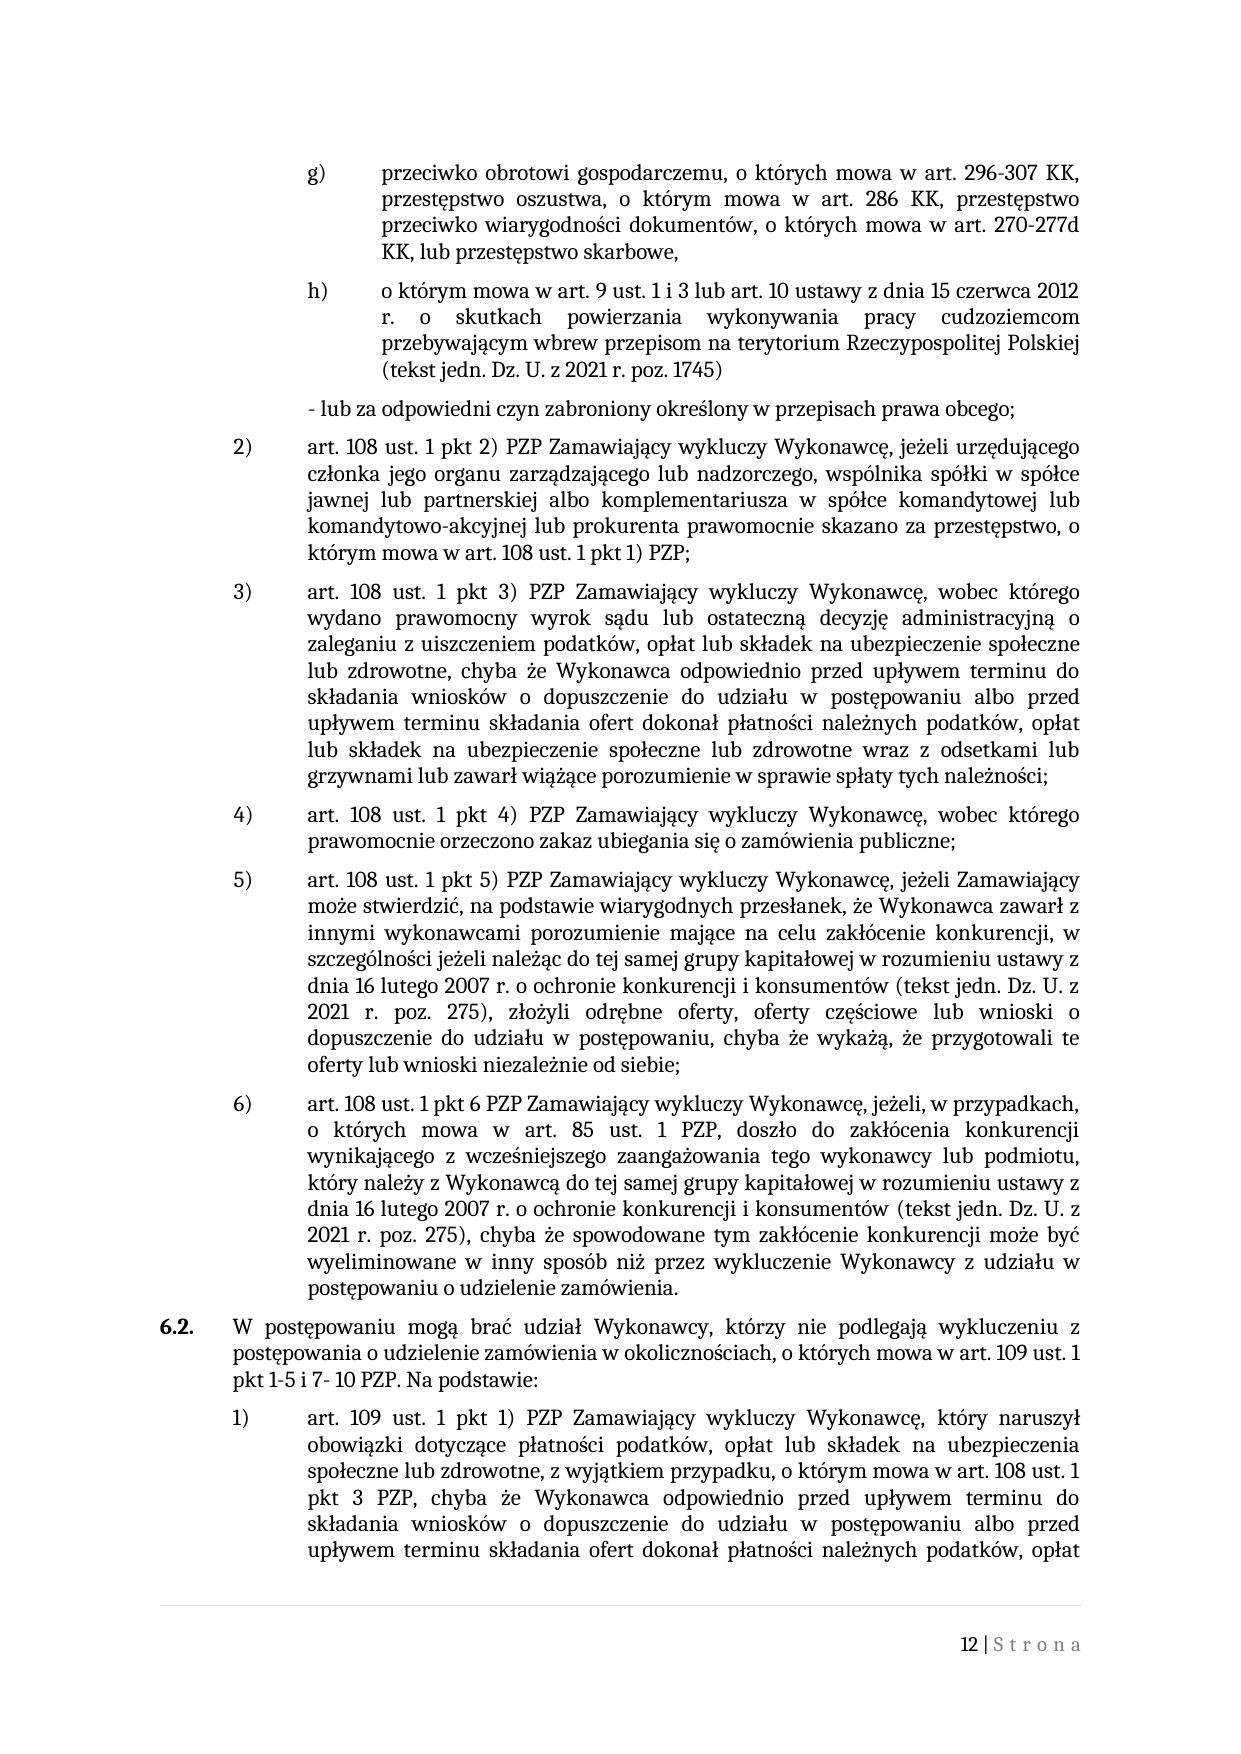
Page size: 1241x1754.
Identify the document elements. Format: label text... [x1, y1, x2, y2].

text 3) art. 108 ust. 1 pkt 3) PZP Zamawiający wykluczy Wykonawcę, wobec którego wydano prawomocny wyrok sądu lub ostateczną decyzję administracyjną o zaleganiu z uiszczeniem podatków, opłat lub składek na ubezpieczenie społeczne lub zdrowotne, chyba że Wykonawca odpowiednio przed upływem terminu do składania wniosków o dopuszczenie do udziału w postępowaniu albo przed upływem terminu składania ofert dokonał płatności należnych podatków, opłat lub składek na ubezpieczenie społeczne lub zdrowotne wraz z odsetkami lub grzywnami lub zawarł wiążące porozumienie w sprawie spłaty tych należności; [233, 578, 1081, 789]
text 6.2. W postępowaniu mogą brać udział Wykonawcy, którzy nie podlegają wykluczeniu z postępowania o udzielenie zamówienia w okolicznościach, o których mowa w art. 109 ust. 1 pkt 1-5 i 7- 10 PZP. Na podstawie: [159, 1314, 1081, 1393]
text 4) art. 108 ust. 1 pkt 4) PZP Zamawiający wykluczy Wykonawcę, wobec którego prawomocnie orzeczono zakaz ubiegania się o zamówienia publiczne; [233, 802, 1081, 854]
text - lub za odpowiedni czyn zabroniony określony w przepisach prawa obcego; [307, 395, 1081, 422]
text 5) art. 108 ust. 1 pkt 5) PZP Zamawiający wykluczy Wykonawcę, jeżeli Zamawiający może stwierdzić, na podstawie wiarygodnych przesłanek, że Wykonawca zawarł z innymi wykonawcami porozumienie mające na celu zakłócenie konkurencji, w szczególności jeżeli należąc do tej samej grupy kapitałowej w rozumieniu ustawy z dnia 16 lutego 2007 r. o ochronie konkurencji i konsumentów (tekst jedn. Dz. U. z 2021 r. poz. 275), złożyli odrębne oferty, oferty częściowe lub wnioski o dopuszczenie do udziału w postępowaniu, chyba że wykażą, że przygotowali te oferty lub wnioski niezależnie od siebie; [233, 867, 1081, 1078]
text h) o którym mowa w art. 9 ust. 1 i 3 lub art. 10 ustawy z dnia 15 czerwca 2012 r. o skutkach powierzania wykonywania pracy cudzoziemcom przebywającym wbrew przepisom na terytorium Rzeczypospolitej Polskiej (tekst jedn. Dz. U. z 2021 r. poz. 1745) [307, 277, 1081, 383]
text g) przeciwko obrotowi gospodarczemu, o których mowa w art. 296-307 KK, przestępstwo oszustwa, o którym mowa w art. 286 KK, przestępstwo przeciwko wiarygodności dokumentów, o których mowa w art. 270-277d KK, lub przestępstwo skarbowe, [307, 159, 1081, 265]
text 6) art. 108 ust. 1 pkt 6 PZP Zamawiający wykluczy Wykonawcę, jeżeli, w przypadkach, o których mowa w art. 85 ust. 1 PZP, doszło do zakłócenia konkurencji wynikającego z wcześniejszego zaangażowania tego wykonawcy lub podmiotu, który należy z Wykonawcą do tej samej grupy kapitałowej w rozumieniu ustawy z dnia 16 lutego 2007 r. o ochronie konkurencji i konsumentów (tekst jedn. Dz. U. z 2021 r. poz. 275), chyba że spowodowane tym zakłócenie konkurencji może być wyeliminowane w inny sposób niż przez wykluczenie Wykonawcy z udziału w postępowaniu o udzielenie zamówienia. [233, 1090, 1081, 1301]
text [232, 1405, 1081, 1563]
text 2) art. 108 ust. 1 pkt 2) PZP Zamawiający wykluczy Wykonawcę, jeżeli urzędującego członka jego organu zarządzającego lub nadzorczego, wspólnika spółki w spółce jawnej lub partnerskiej albo komplementariusza w spółce komandytowej lub komandytowo-akcyjnej lub prokurenta prawomocnie skazano za przestępstwo, o którym mowa w art. 108 ust. 1 pkt 1) PZP; [233, 434, 1081, 566]
